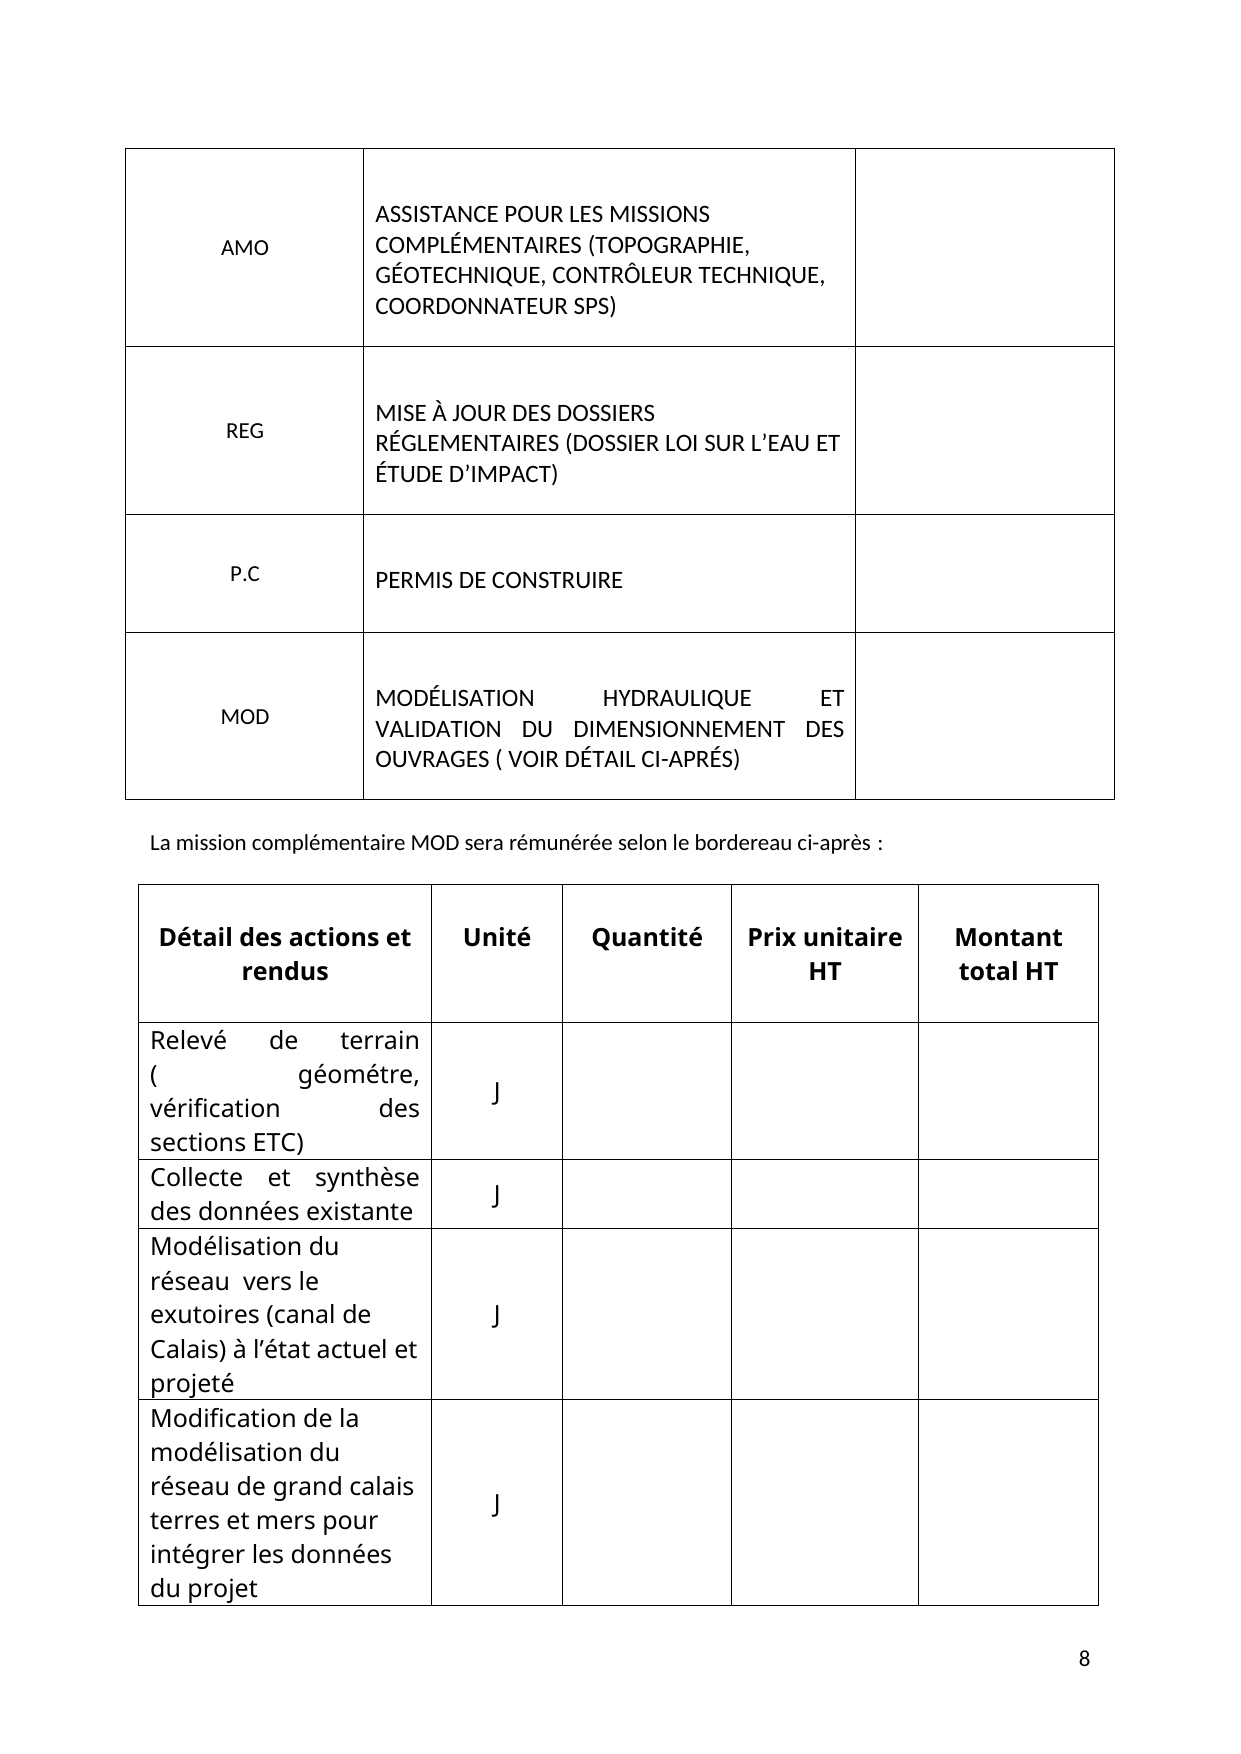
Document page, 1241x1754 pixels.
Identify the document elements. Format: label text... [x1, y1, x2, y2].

table_cell REG [126, 347, 363, 513]
table_cell [919, 1400, 1098, 1605]
table_cell [563, 1023, 731, 1159]
table_header Montant total HT [919, 885, 1098, 1022]
table_cell [563, 1160, 731, 1228]
table_cell [919, 1023, 1098, 1159]
table_cell [856, 149, 1114, 346]
table_cell [563, 1229, 731, 1399]
table_cell [856, 347, 1114, 513]
table_cell J [432, 1229, 562, 1399]
table_cell [732, 1229, 918, 1399]
table_cell AMO [126, 149, 363, 346]
list La mission complémentaire MOD sera rémunérée selon le bordereau ci-après : [150, 828, 1090, 856]
table_header Quantité [563, 885, 731, 1022]
table_cell [856, 515, 1114, 632]
table_cell Modification de la modélisation du réseau de grand calais terres et mers pour intégrer les données du projet [139, 1400, 431, 1605]
table_cell Permis de Construire [364, 515, 855, 632]
table_cell [856, 633, 1114, 799]
table_header Unité [432, 885, 562, 1022]
table_cell Modélisation hydraulique et validation du dimensionnement des ouvrages ( voir détail ci-aprés) [364, 633, 855, 799]
table_cell [919, 1229, 1098, 1399]
table_cell Assistance pour les missions complémentaires (topographie, géotechnique, contrôleur technique, coordonnateur SPS) [364, 149, 855, 346]
table_cell J [432, 1023, 562, 1159]
table_cell [563, 1400, 731, 1605]
table_cell MOD [126, 633, 363, 799]
table_header Prix unitaire HT [732, 885, 918, 1022]
table_cell Collecte et synthèse des données existante [139, 1160, 431, 1228]
table_cell [732, 1160, 918, 1228]
table_cell Modélisation du réseau vers le exutoires (canal de Calais) à l’état actuel et projeté [139, 1229, 431, 1399]
table_cell [732, 1400, 918, 1605]
table_cell Relevé de terrain ( géométre, vérification des sections ETC) [139, 1023, 431, 1159]
table_cell [919, 1160, 1098, 1228]
table_header Détail des actions et rendus [139, 885, 431, 1022]
table_cell [732, 1023, 918, 1159]
table_cell J [432, 1400, 562, 1605]
table_cell J [432, 1160, 562, 1228]
table_cell Mise à jour des dossiers réglementaires (dossier loi sur l’eau et étude d’impact) [364, 347, 855, 513]
table_cell P.C [126, 515, 363, 632]
